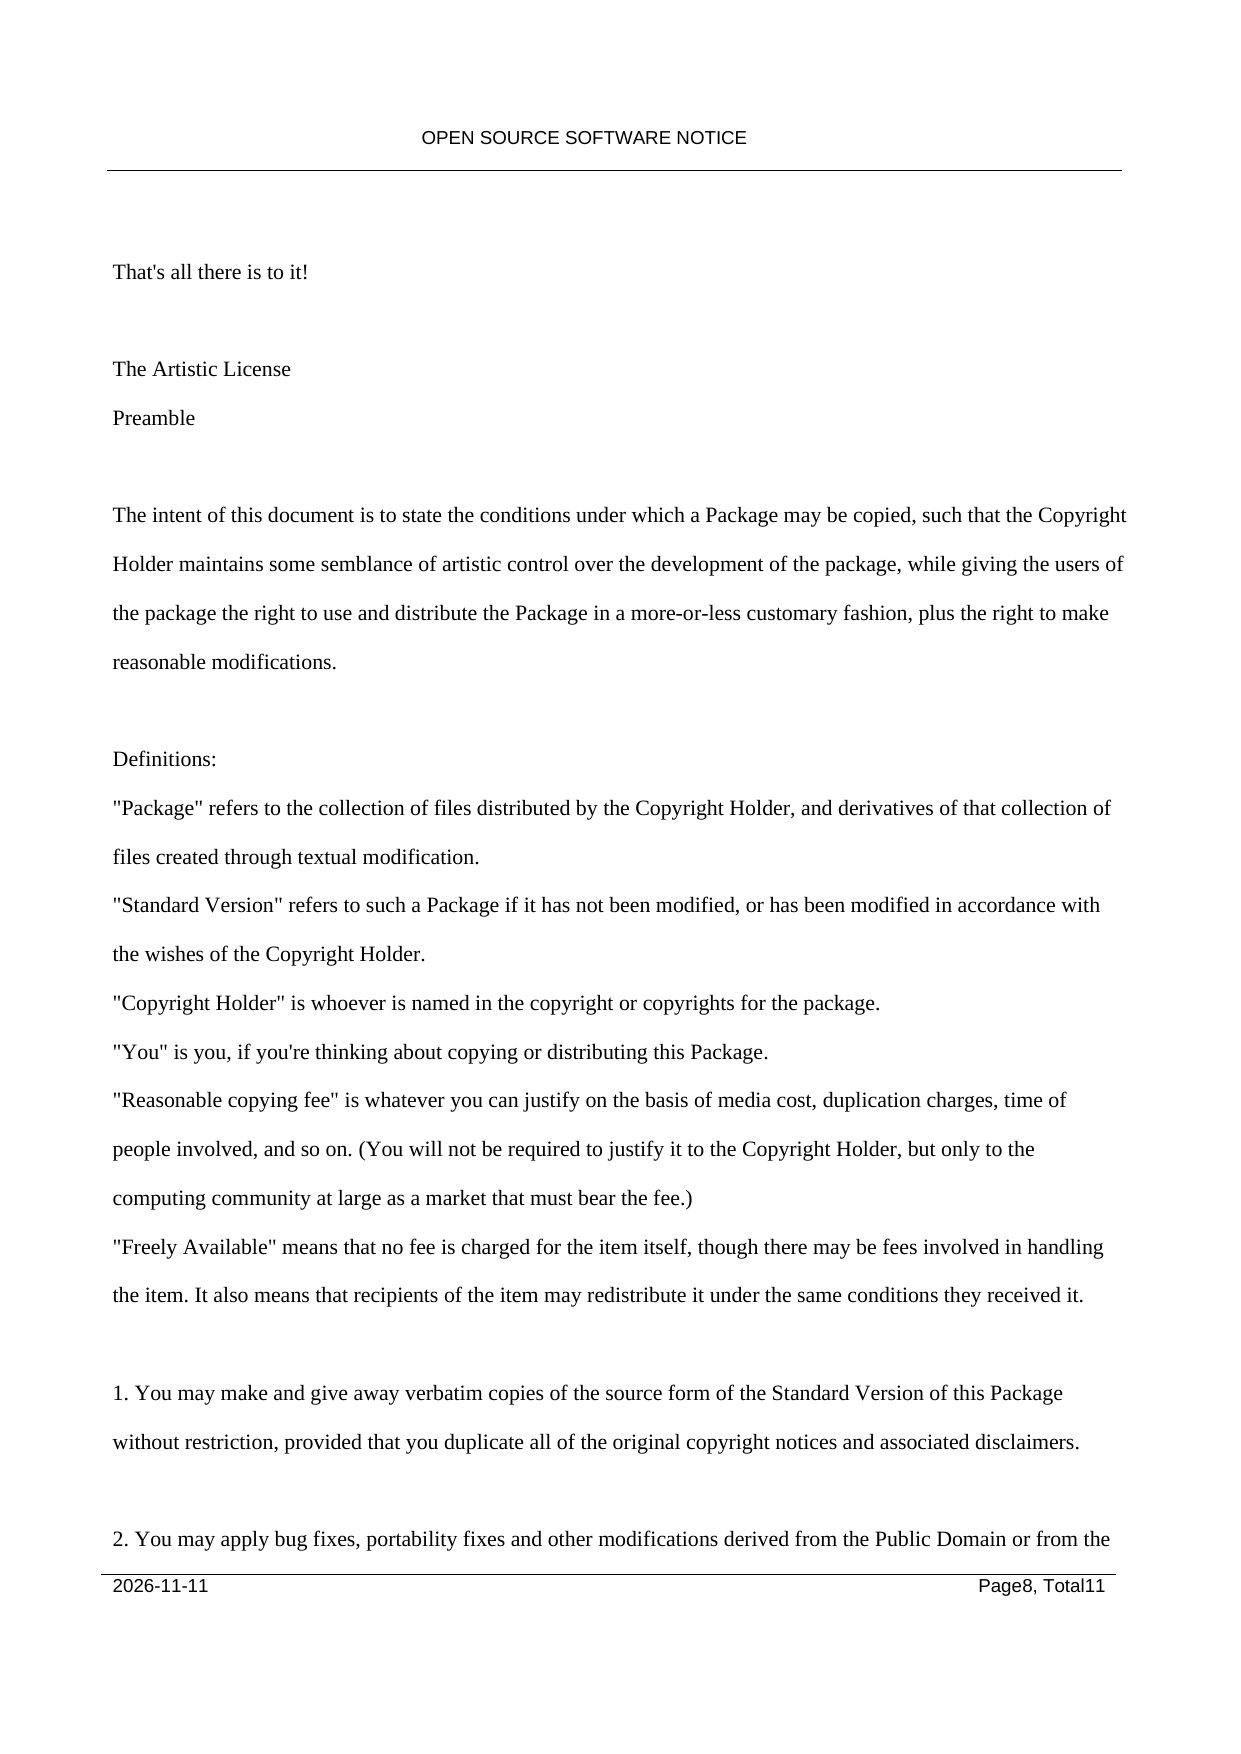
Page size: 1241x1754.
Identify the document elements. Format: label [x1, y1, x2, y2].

text [112, 206, 1128, 1555]
